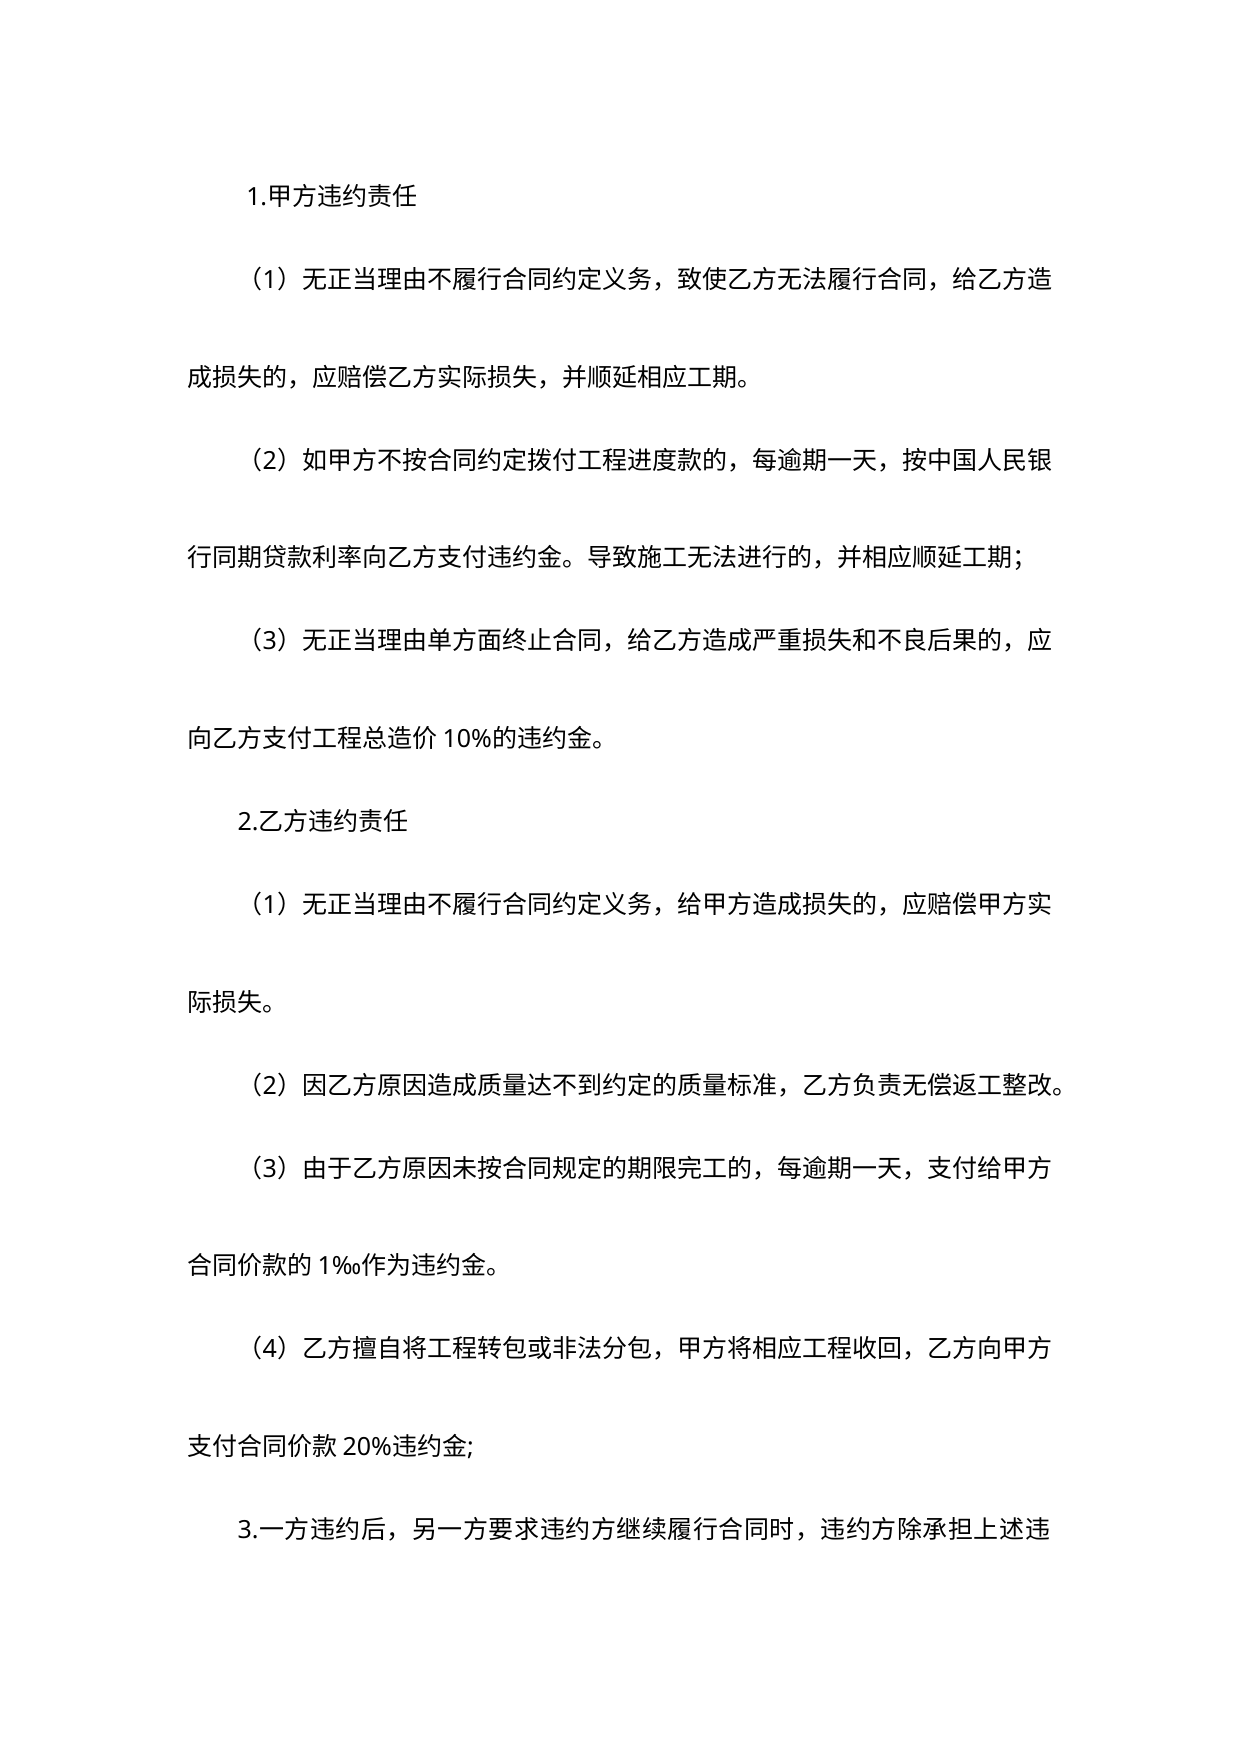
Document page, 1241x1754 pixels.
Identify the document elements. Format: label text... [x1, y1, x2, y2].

text 1.甲方违约责任 [246, 162, 1053, 227]
text （2）因乙方原因造成质量达不到约定的质量标准，乙方负责无偿返工整改。 [187, 1051, 1053, 1116]
text （1）无正当理由不履行合同约定义务，给甲方造成损失的，应赔偿甲方实际损失。 [187, 870, 1053, 1033]
text （2）如甲方不按合同约定拨付工程进度款的，每逾期一天，按中国人民银行同期贷款利率向乙方支付违约金。导致施工无法进行的，并相应顺延工期； [187, 426, 1053, 588]
text （4）乙方擅自将工程转包或非法分包，甲方将相应工程收回，乙方向甲方支付合同价款20%违约金; [187, 1314, 1053, 1477]
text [187, 1495, 1053, 1560]
text （3）无正当理由单方面终止合同，给乙方造成严重损失和不良后果的，应向乙方支付工程总造价10%的违约金。 [187, 606, 1053, 769]
text （1）无正当理由不履行合同约定义务，致使乙方无法履行合同，给乙方造成损失的，应赔偿乙方实际损失，并顺延相应工期。 [187, 245, 1053, 408]
text 2.乙方违约责任 [187, 787, 1053, 852]
text （3）由于乙方原因未按合同规定的期限完工的，每逾期一天，支付给甲方合同价款的1‰作为违约金。 [187, 1134, 1053, 1296]
